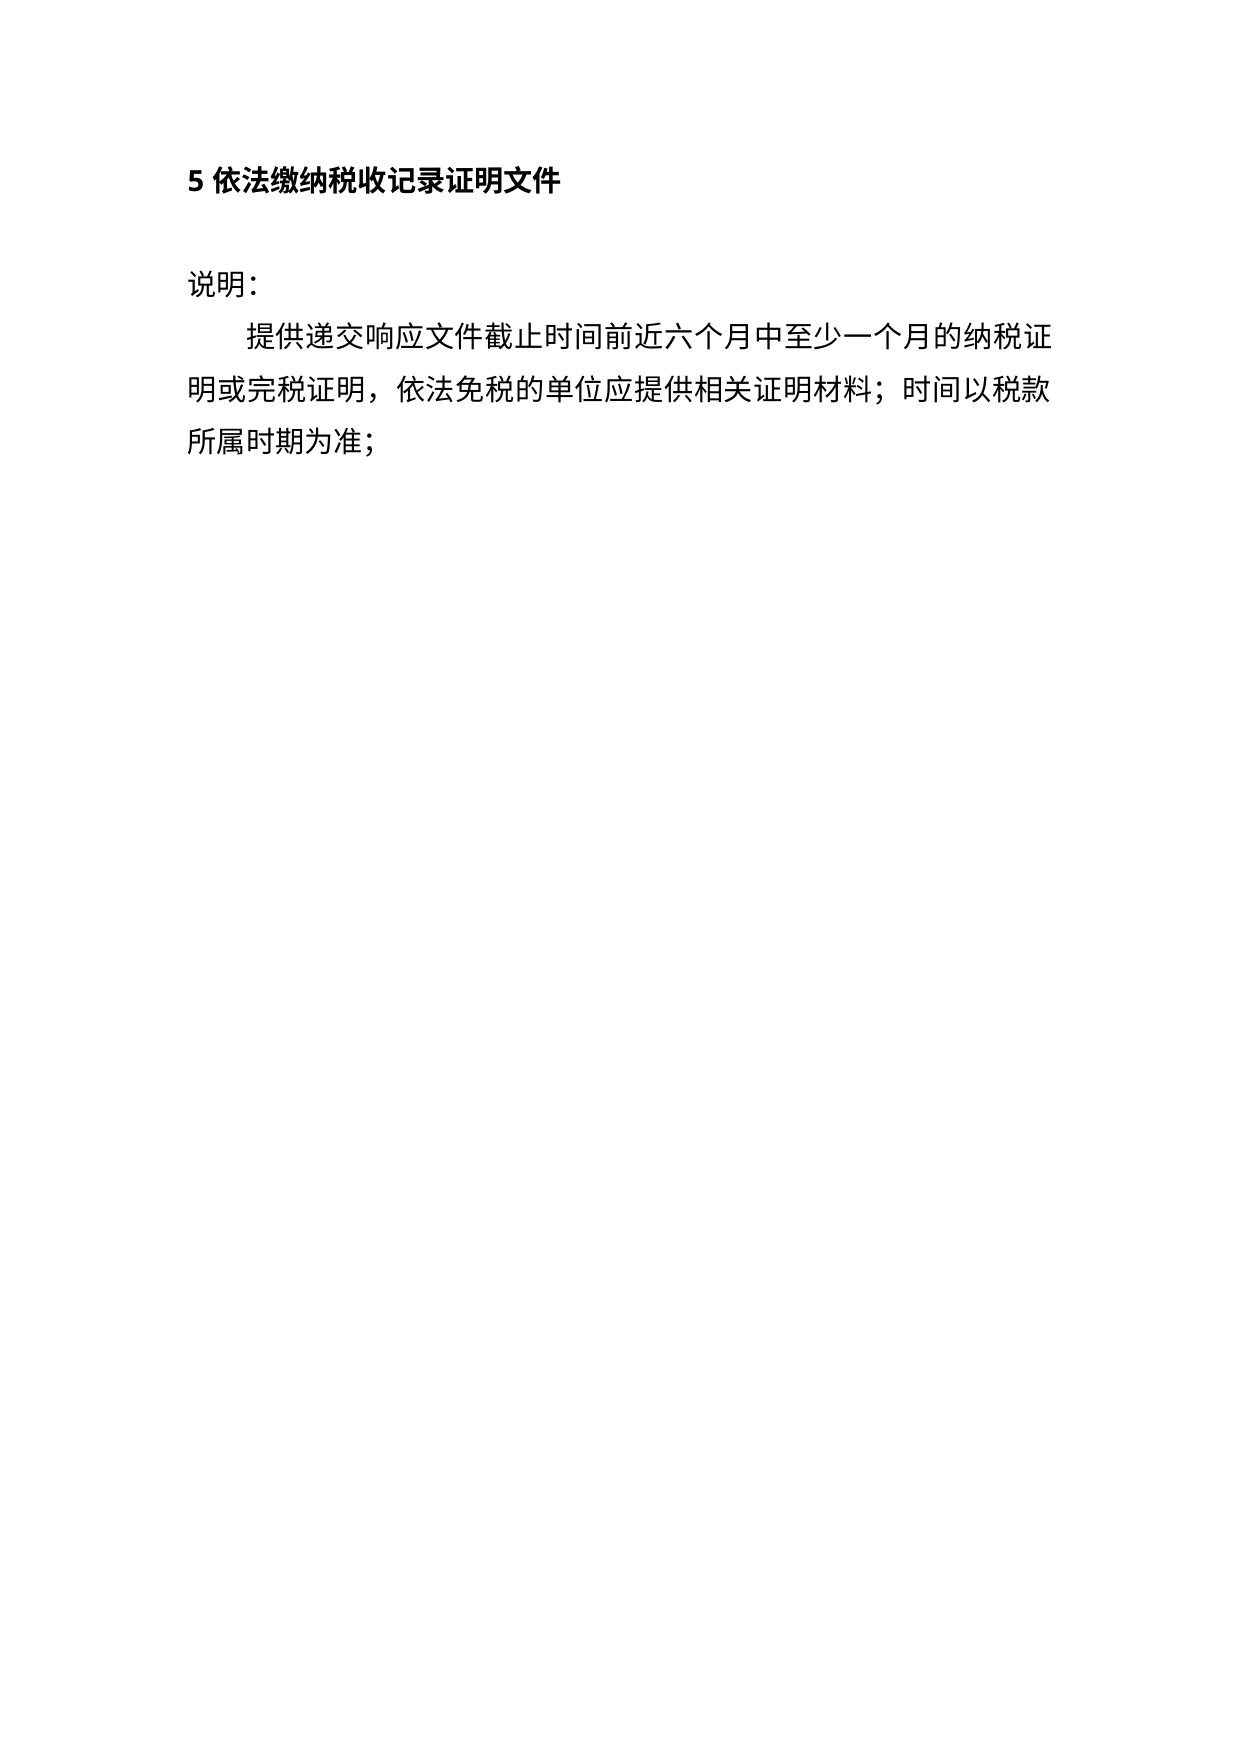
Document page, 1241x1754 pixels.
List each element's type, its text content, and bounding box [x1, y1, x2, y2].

text 5 依法缴纳税收记录证明文件 [187, 150, 1053, 202]
text 提供递交响应文件截止时间前近六个月中至少一个月的纳税证明或完税证明，依法免税的单位应提供相关证明材料；时间以税款所属时期为准； [187, 306, 1053, 462]
text 说明： [187, 254, 1053, 306]
